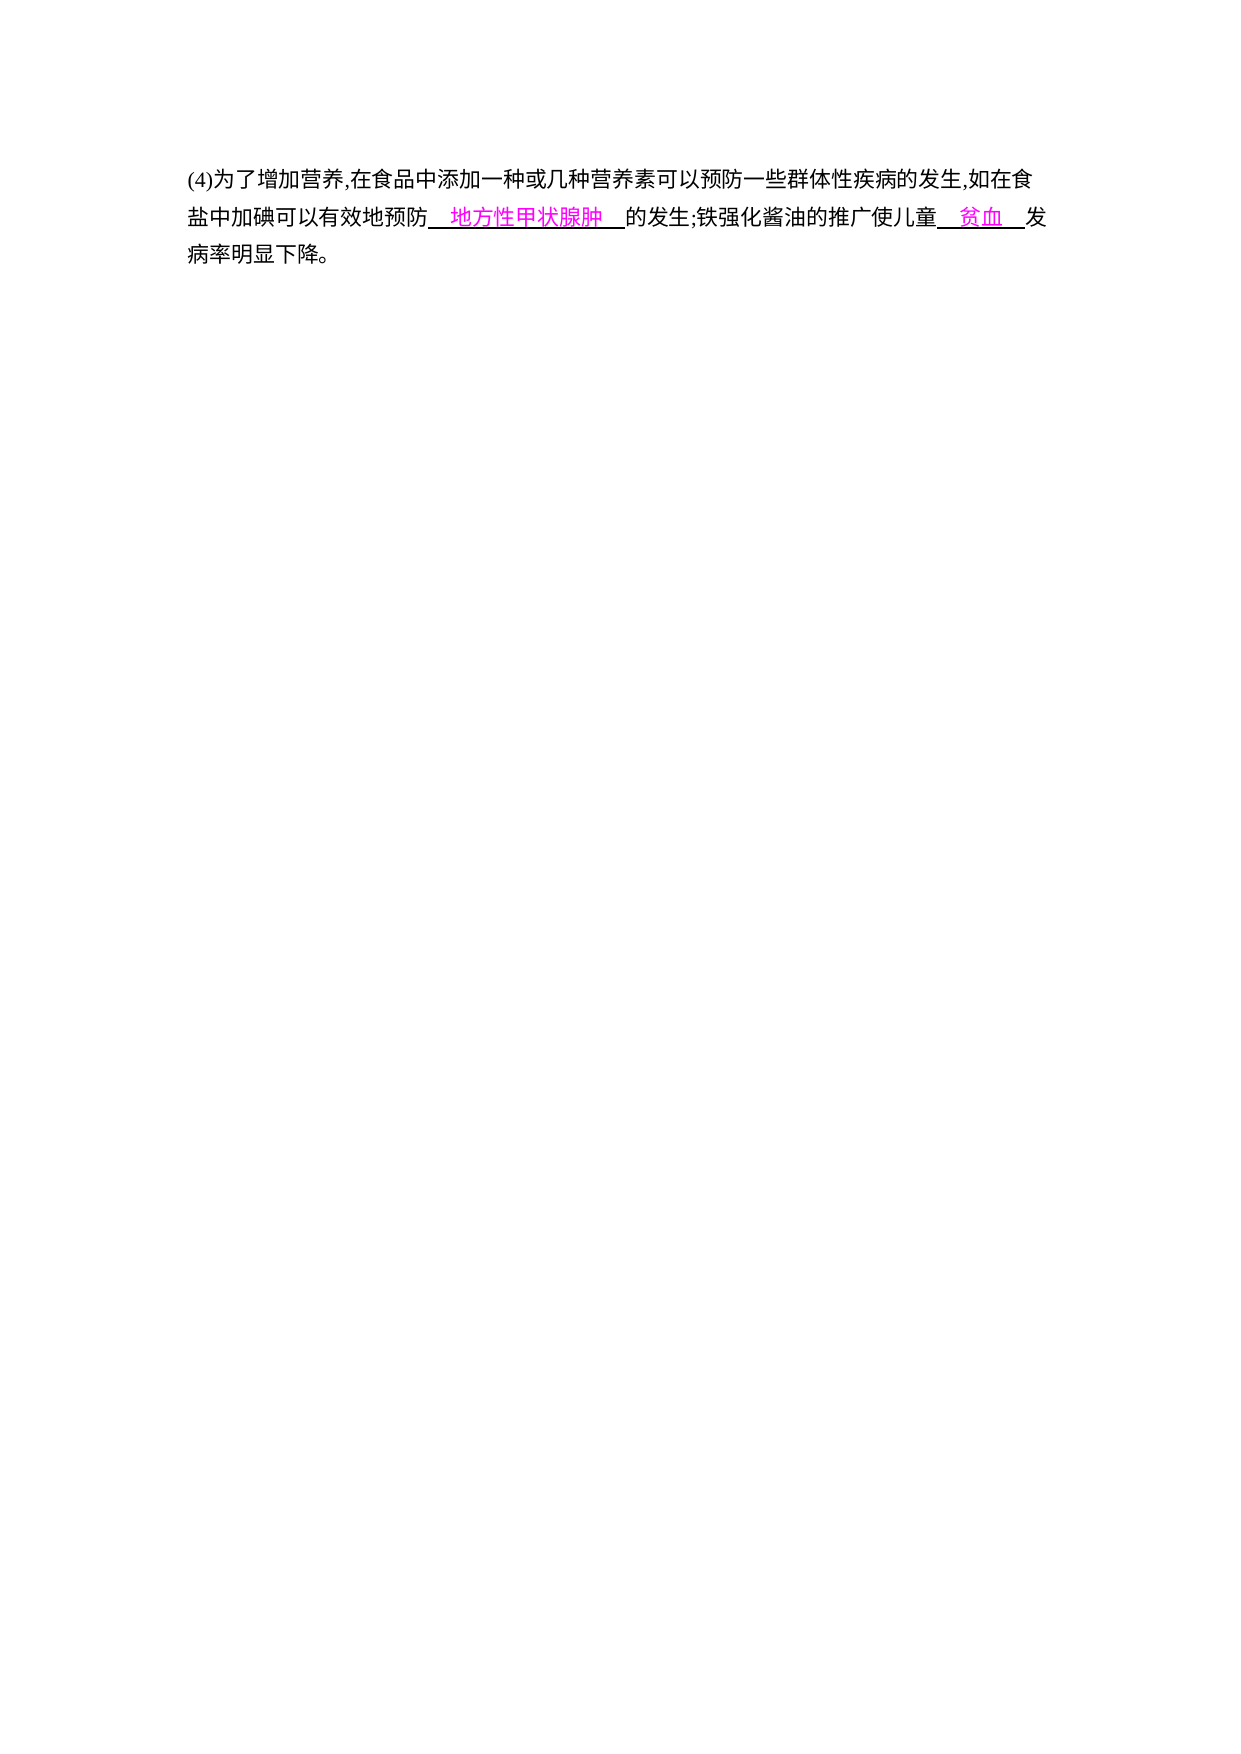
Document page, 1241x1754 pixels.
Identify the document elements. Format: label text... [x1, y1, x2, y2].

text (4)为了增加营养,在食品中添加一种或几种营养素可以预防一些群体性疾病的发生,如在食盐中加碘可以有效地预防 地方性甲状腺肿 的发生;铁强化酱油的推广使儿童 贫血 发病率明显下降。 [187, 162, 1053, 269]
